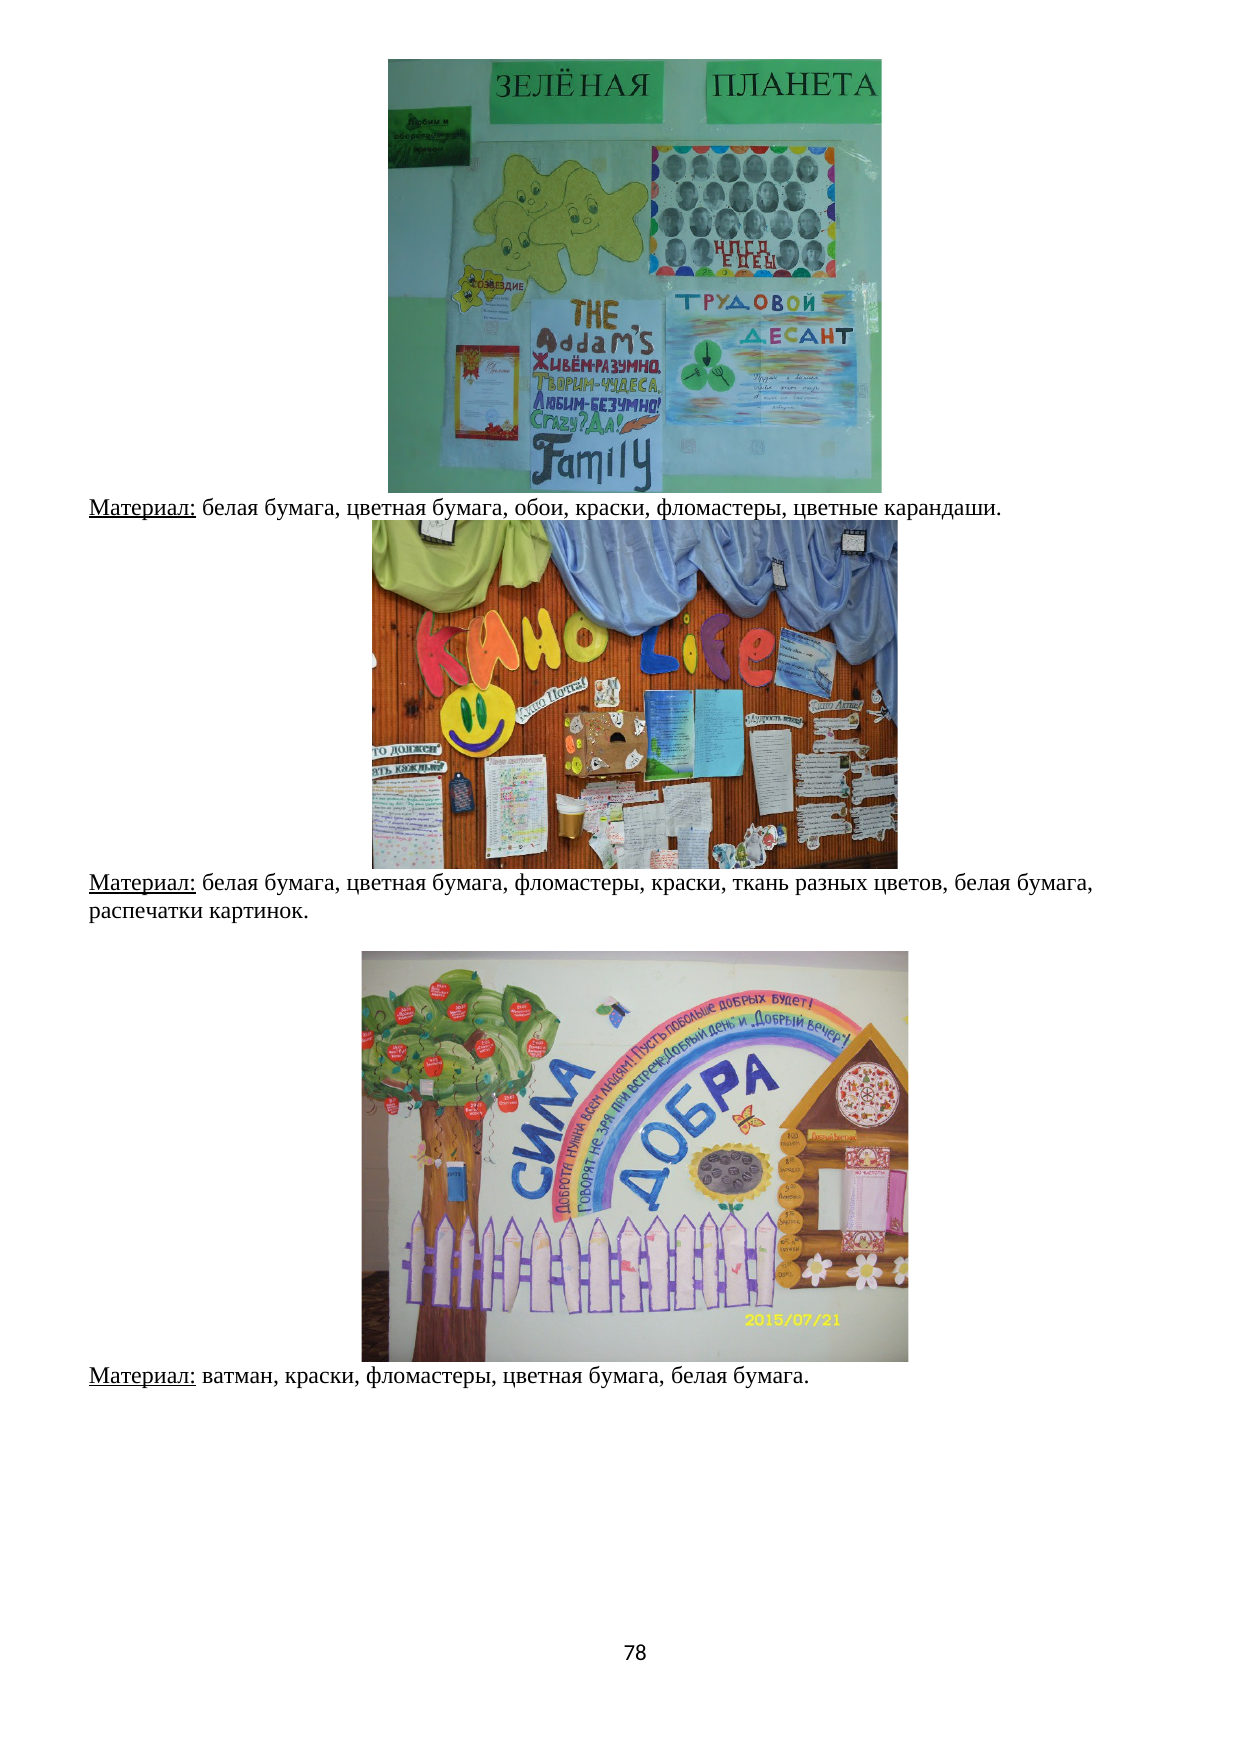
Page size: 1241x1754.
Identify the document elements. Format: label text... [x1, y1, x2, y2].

picture [361, 951, 909, 1362]
picture [388, 59, 882, 493]
text Материал: ватман, краски, фломастеры, цветная бумага, белая бумага. [89, 1361, 1181, 1389]
picture [372, 520, 898, 869]
text Материал: белая бумага, цветная бумага, обои, краски, фломастеры, цветные карандаши. [89, 492, 1181, 520]
text Материал: белая бумага, цветная бумага, фломастеры, краски, ткань разных цветов, белая бумага, распечатки картинок. [89, 868, 1181, 924]
